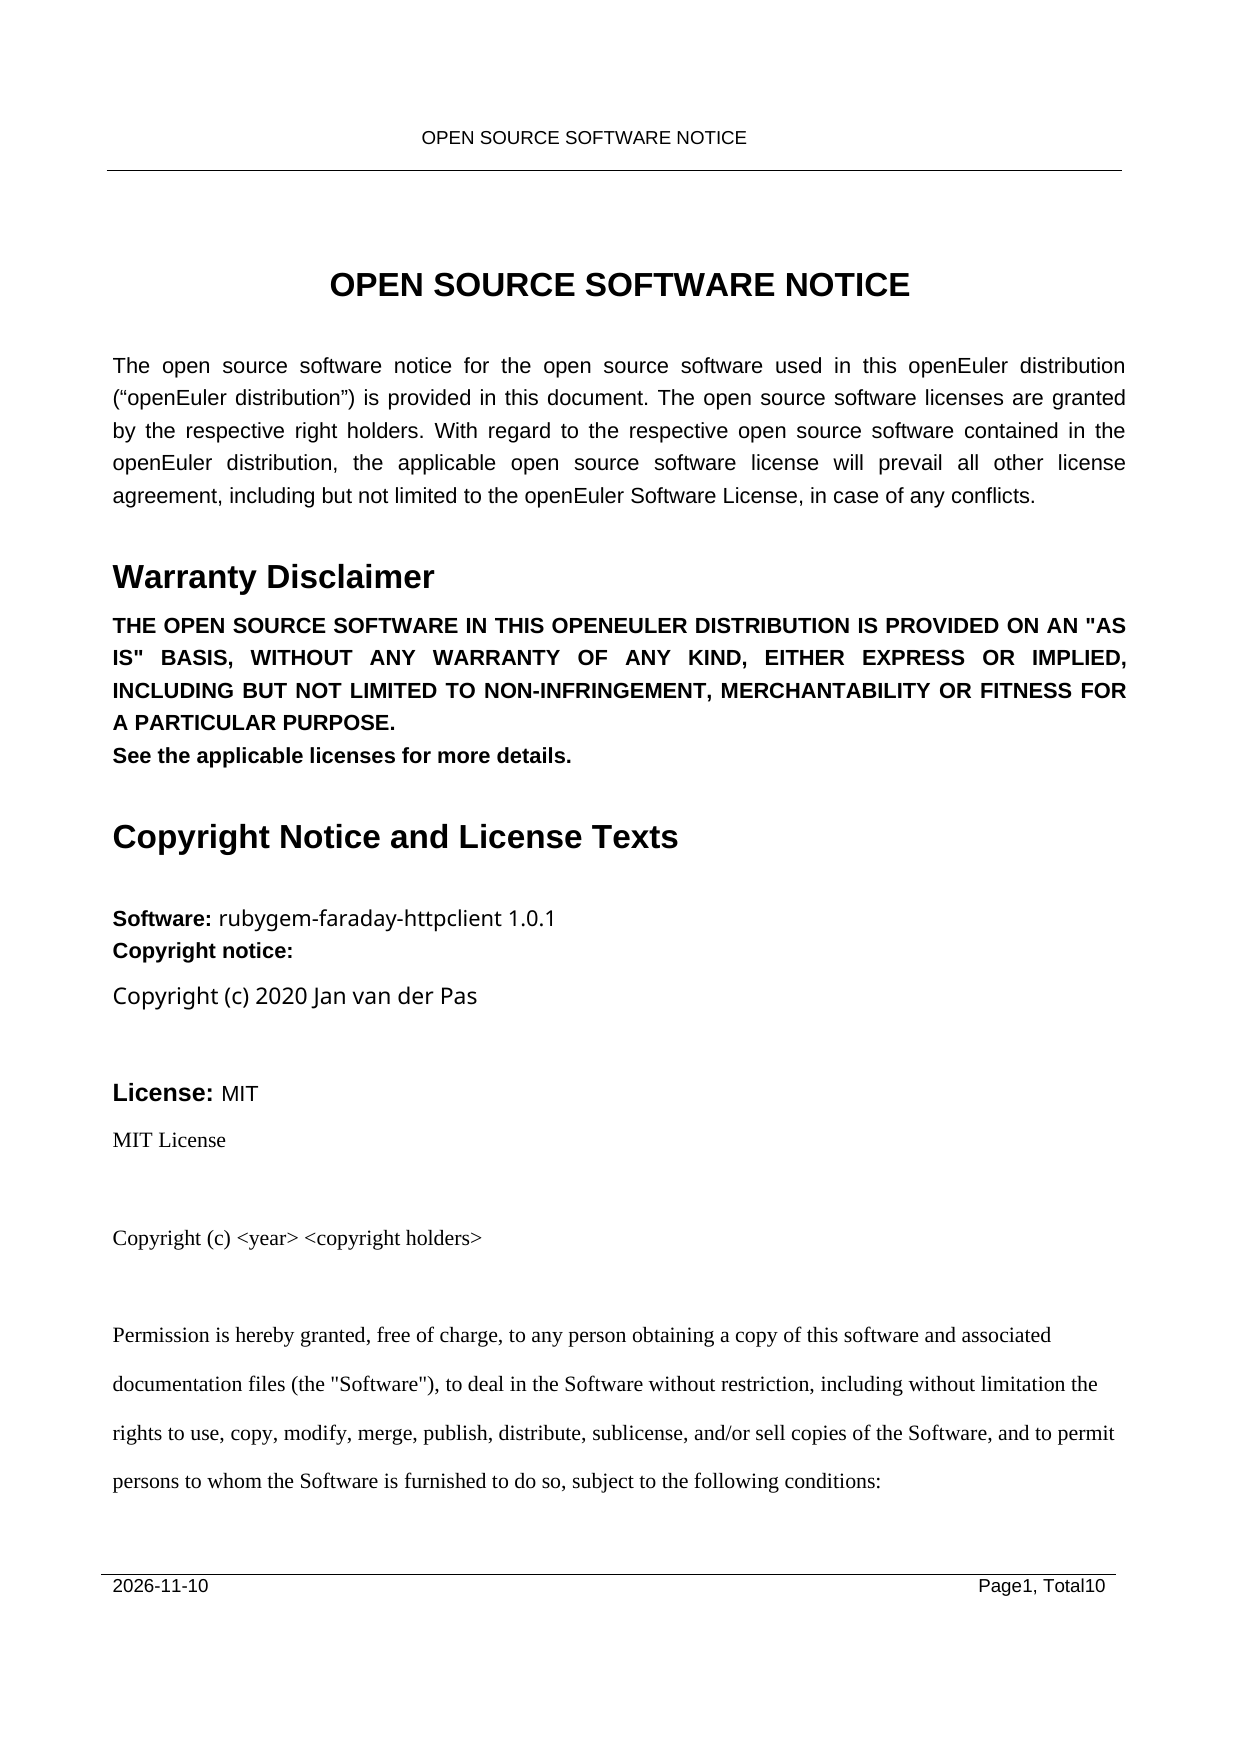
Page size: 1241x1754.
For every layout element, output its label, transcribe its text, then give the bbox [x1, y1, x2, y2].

text OPEN SOURCE SOFTWARE NOTICE [112, 251, 1128, 316]
text License: MIT [112, 1077, 1128, 1109]
text Copyright notice: [112, 934, 1128, 966]
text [112, 1123, 1128, 1497]
text The open source software notice for the open source software used in this openEuler distribution (“openEuler distribution”) is provided in this document. The open source software licenses are granted by the respective right holders. With regard to the respective open source software contained in the openEuler distribution, the applicable open source software license will prevail all other license agreement, including but not limited to the openEuler Software License, in case of any conflicts. [112, 349, 1128, 511]
text Copyright Notice and License Texts [112, 804, 1128, 869]
text Copyright (c) 2020 Jan van der Pas [112, 979, 1128, 1060]
text Warranty Disclaimer [112, 544, 1128, 609]
text Software: rubygem-faraday-httpclient 1.0.1 [112, 901, 1128, 934]
text THE OPEN SOURCE SOFTWARE IN THIS OPENEULER DISTRIBUTION IS PROVIDED ON AN "AS IS" BASIS, WITHOUT ANY WARRANTY OF ANY KIND, EITHER EXPRESS OR IMPLIED, INCLUDING BUT NOT LIMITED TO NON-INFRINGEMENT, MERCHANTABILITY OR FITNESS FOR A PARTICULAR PURPOSE. See the applicable licenses for more details. [112, 609, 1128, 771]
